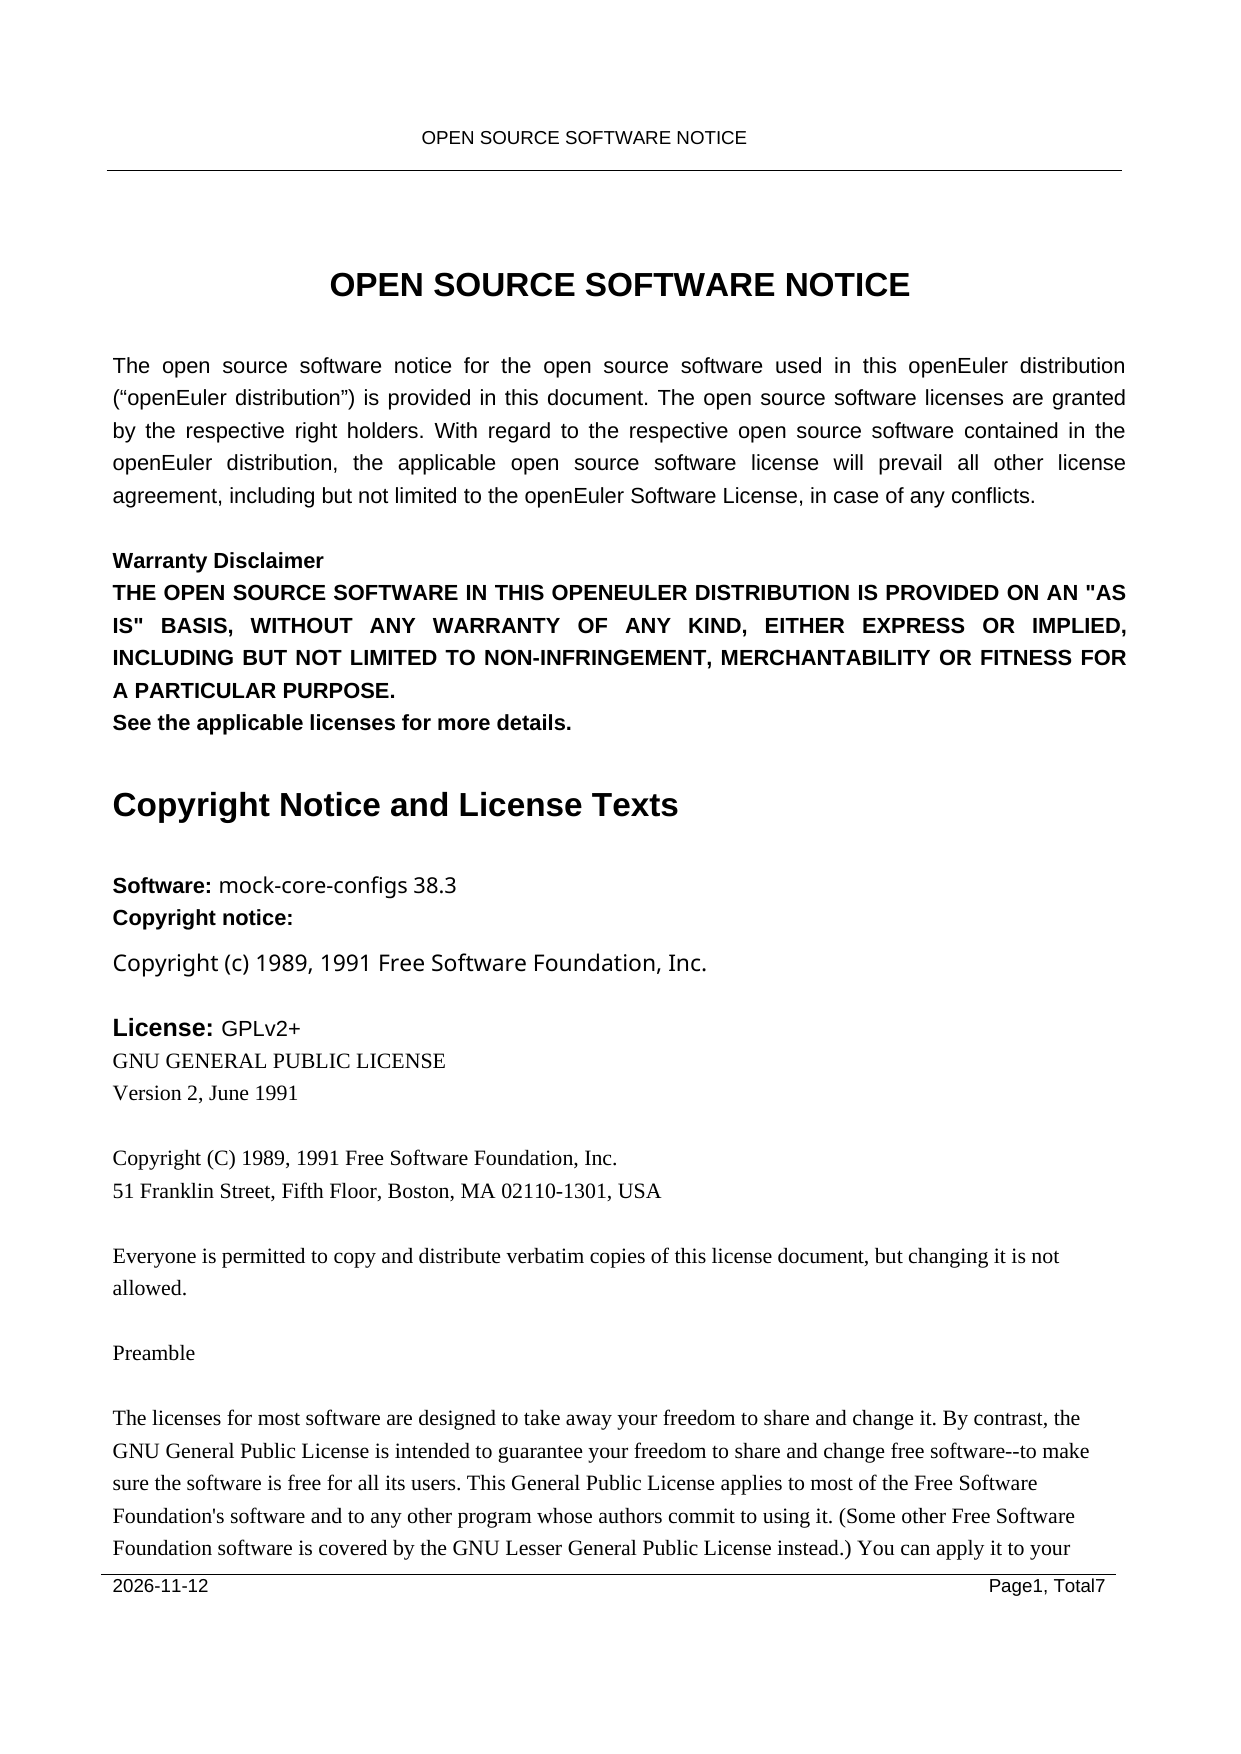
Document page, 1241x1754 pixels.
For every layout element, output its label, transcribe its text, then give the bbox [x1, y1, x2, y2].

text License: GPLv2+ [112, 1012, 1128, 1044]
title Software: mock-core-configs 38.3 [112, 869, 1128, 901]
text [112, 1044, 1128, 1564]
text Warranty Disclaimer [112, 544, 1128, 576]
text Copyright (c) 1989, 1991 Free Software Foundation, Inc. [112, 947, 1128, 1012]
text Copyright notice: [112, 901, 1128, 934]
text The open source software notice for the open source software used in this openEuler distribution (“openEuler distribution”) is provided in this document. The open source software licenses are granted by the respective right holders. With regard to the respective open source software contained in the openEuler distribution, the applicable open source software license will prevail all other license agreement, including but not limited to the openEuler Software License, in case of any conflicts. [112, 349, 1128, 511]
text OPEN SOURCE SOFTWARE NOTICE [112, 251, 1128, 316]
text THE OPEN SOURCE SOFTWARE IN THIS OPENEULER DISTRIBUTION IS PROVIDED ON AN "AS IS" BASIS, WITHOUT ANY WARRANTY OF ANY KIND, EITHER EXPRESS OR IMPLIED, INCLUDING BUT NOT LIMITED TO NON-INFRINGEMENT, MERCHANTABILITY OR FITNESS FOR A PARTICULAR PURPOSE. See the applicable licenses for more details. [112, 576, 1128, 739]
text Copyright Notice and License Texts [112, 771, 1128, 836]
